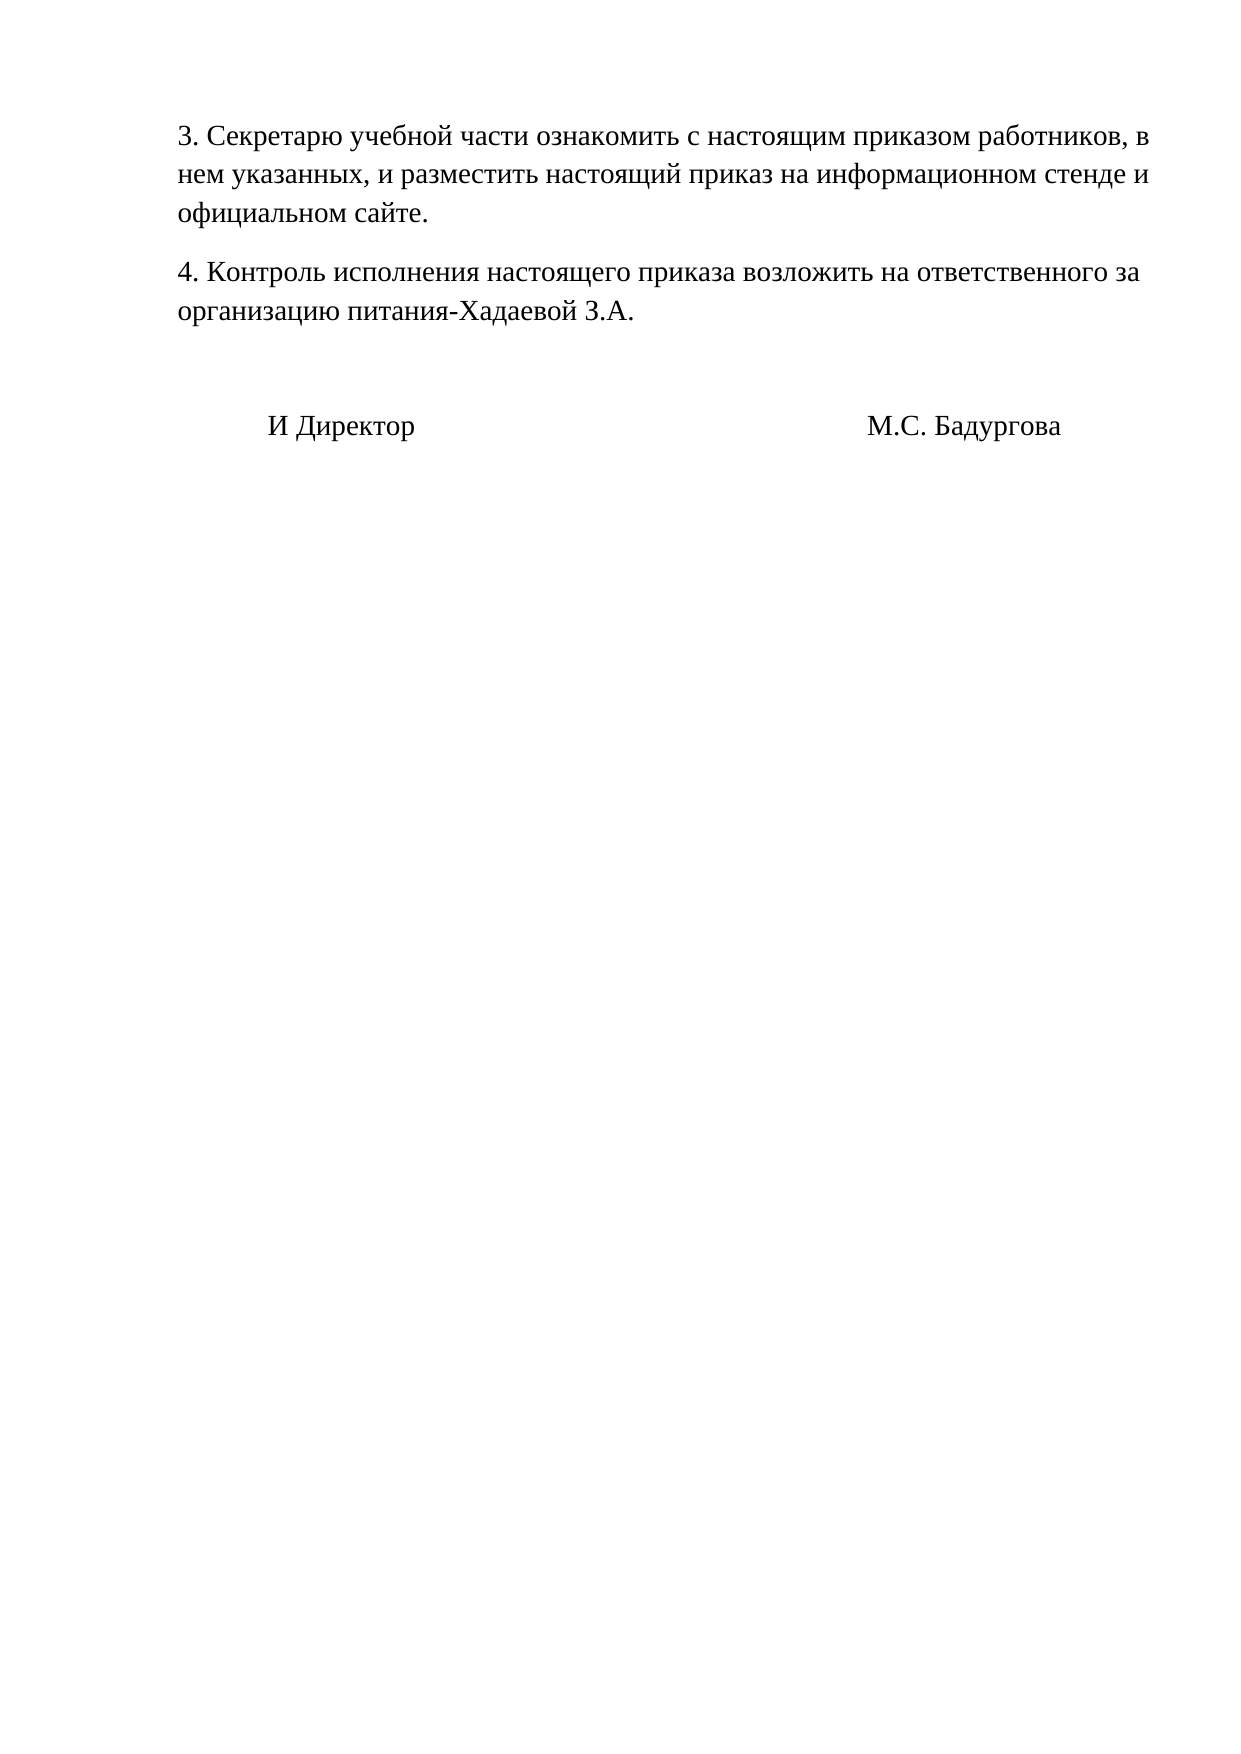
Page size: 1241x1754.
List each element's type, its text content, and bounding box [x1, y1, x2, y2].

text 4. Контроль исполнения настоящего приказа возложить на ответственного за организацию питания-Хадаевой З.А. [177, 254, 1152, 327]
text И Директор М.С. Бадургова [177, 408, 1152, 442]
text 3. Секретарю учебной части ознакомить с настоящим приказом работников, в нем указанных, и разместить настоящий приказ на информационном стенде и официальном сайте. [177, 118, 1152, 229]
